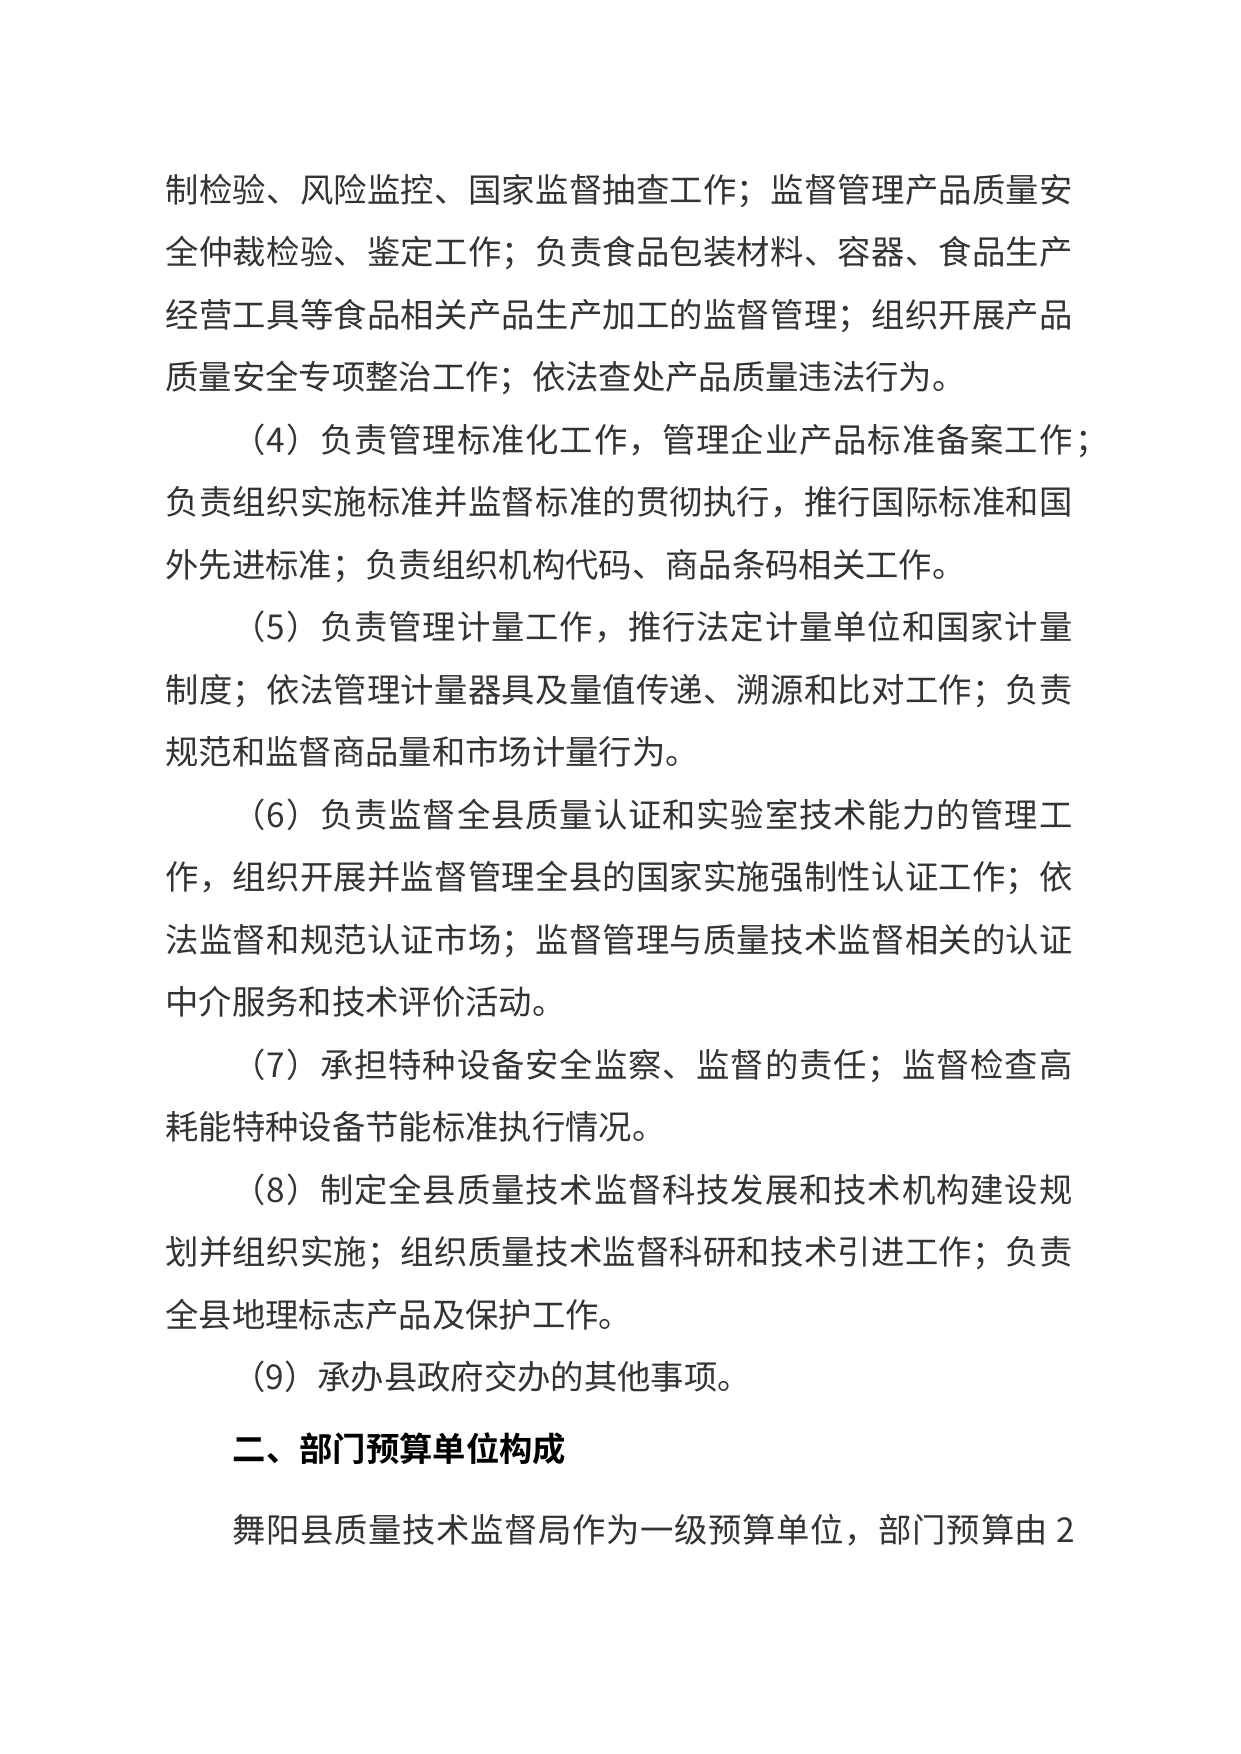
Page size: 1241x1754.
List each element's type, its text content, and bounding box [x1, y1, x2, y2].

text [165, 152, 1075, 402]
subtitle 二、部门预算单位构成 [165, 1402, 1075, 1493]
text （9）承办县政府交办的其他事项。 [165, 1339, 1075, 1402]
text （7）承担特种设备安全监察、监督的责任；监督检查高耗能特种设备节能标准执行情况。 [165, 1027, 1075, 1152]
text （8）制定全县质量技术监督科技发展和技术机构建设规划并组织实施；组织质量技术监督科研和技术引进工作；负责全县地理标志产品及保护工作。 [165, 1152, 1075, 1339]
text （5）负责管理计量工作，推行法定计量单位和国家计量制度；依法管理计量器具及量值传递、溯源和比对工作；负责规范和监督商品量和市场计量行为。 [165, 589, 1075, 777]
text （6）负责监督全县质量认证和实验室技术能力的管理工作，组织开展并监督管理全县的国家实施强制性认证工作；依法监督和规范认证市场；监督管理与质量技术监督相关的认证中介服务和技术评价活动。 [165, 777, 1075, 1027]
text （4）负责管理标准化工作，管理企业产品标准备案工作；负责组织实施标准并监督标准的贯彻执行，推行国际标准和国外先进标准；负责组织机构代码、商品条码相关工作。 [165, 402, 1075, 589]
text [165, 1493, 1075, 1555]
